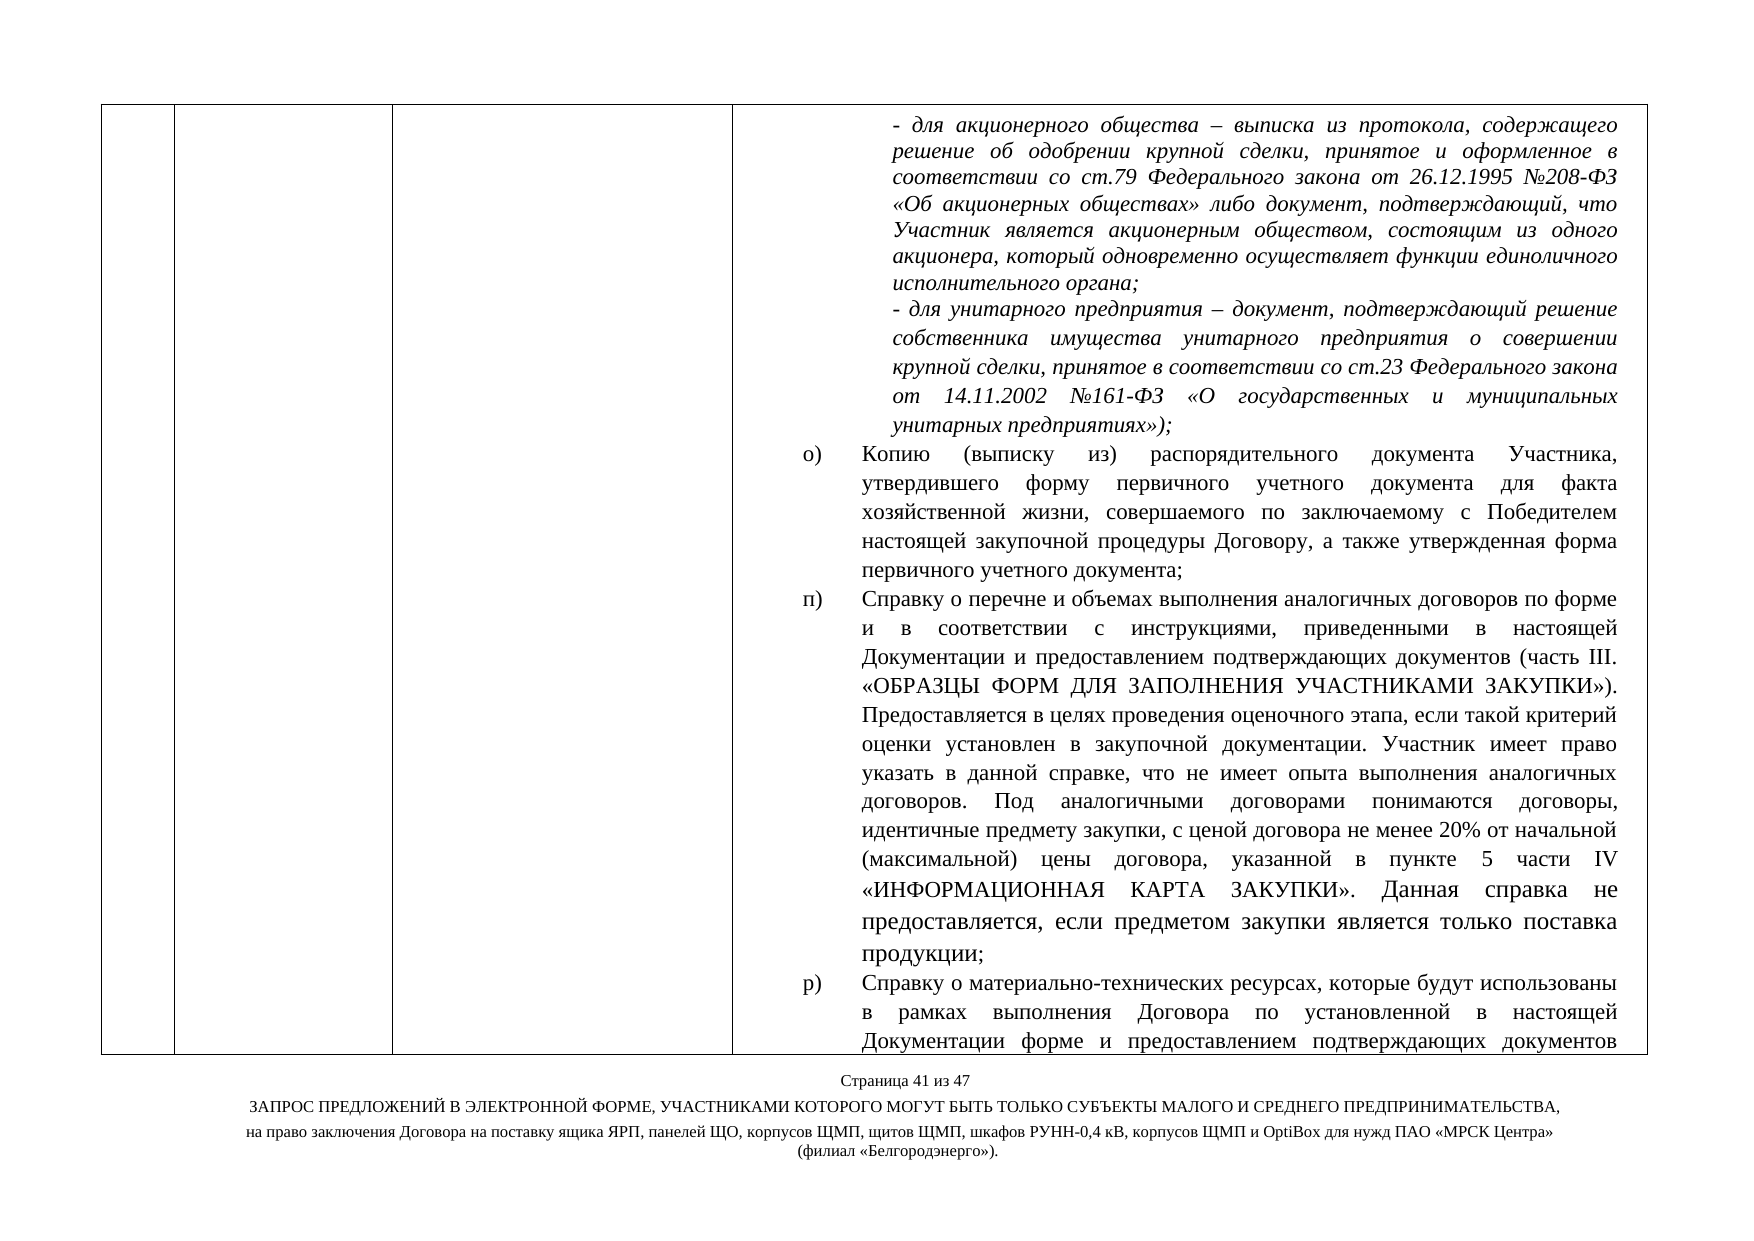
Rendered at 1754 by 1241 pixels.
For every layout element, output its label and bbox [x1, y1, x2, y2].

table_cell [175, 105, 392, 1053]
table_cell [102, 105, 174, 1053]
table_cell [393, 105, 732, 1053]
table_cell [733, 105, 1647, 1053]
